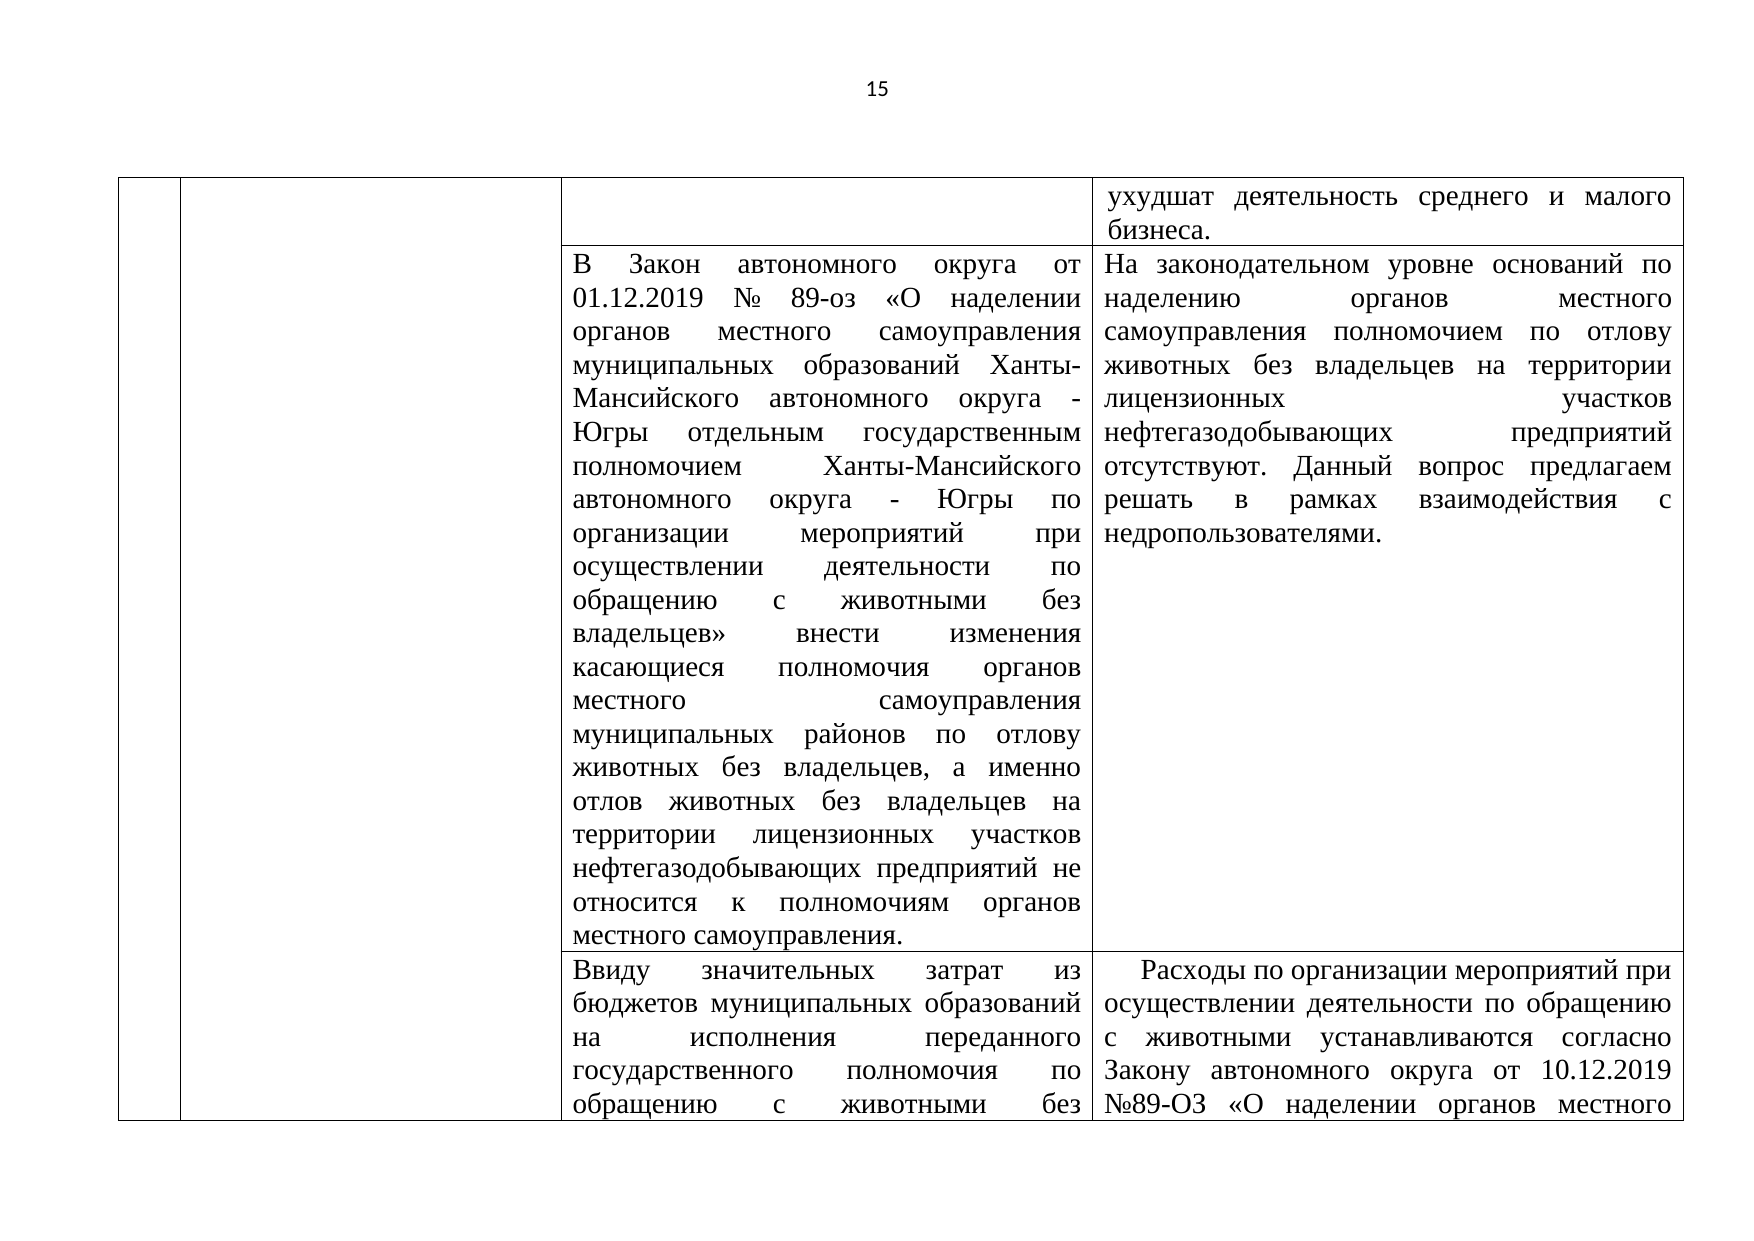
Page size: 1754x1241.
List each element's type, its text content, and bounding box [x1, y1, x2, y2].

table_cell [1093, 952, 1683, 1119]
table_cell В Закон автономного округа от 01.12.2019 № 89-оз «О наделении органов местного самоуправления муниципальных образований Ханты-Мансийского автономного округа - Югры отдельным государственным полномочием Ханты-Мансийского автономного округа - Югры по организации мероприятий при осуществлении деятельности по обращению с животными без владельцев» внести изменения касающиеся полномочия органов местного самоуправления муниципальных районов по отлову животных без владельцев, а именно отлов животных без владельцев на территории лицензионных участков нефтегазодобывающих предприятий не относится к полномочиям органов местного самоуправления. [562, 246, 1092, 951]
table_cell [562, 178, 1092, 245]
table_cell На законодательном уровне оснований по наделению органов местного самоуправления полномочием по отлову животных без владельцев на территории лицензионных участков нефтегазодобывающих предприятий отсутствуют. Данный вопрос предлагаем решать в рамках взаимодействия с недропользователями. [1093, 246, 1683, 951]
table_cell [562, 952, 1092, 1119]
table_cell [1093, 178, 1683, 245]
